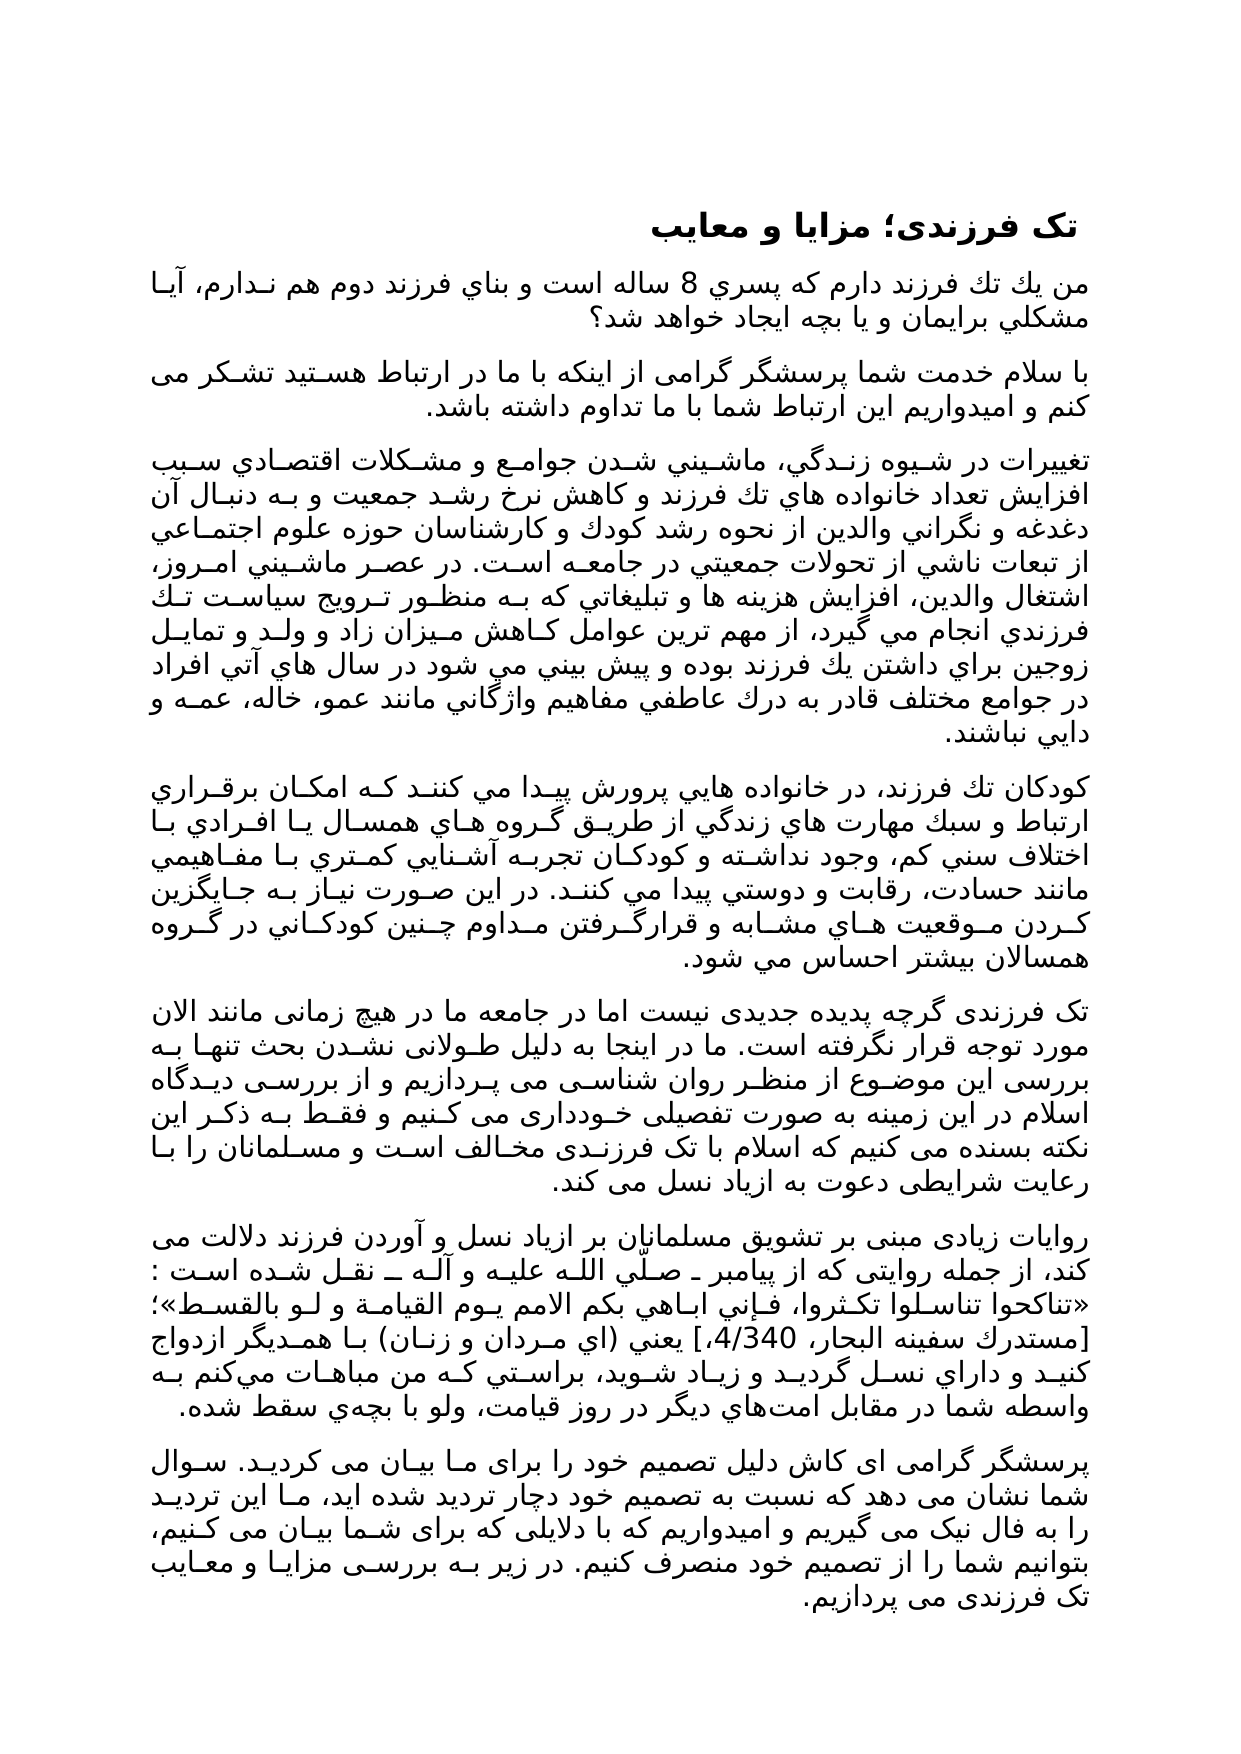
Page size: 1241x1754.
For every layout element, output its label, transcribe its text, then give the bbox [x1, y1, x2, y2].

text تغييرات در شيوه زندگي، ماشيني شدن جوامع و مشكلات اقتصادي سبب افزايش تعداد خانواده هاي تك فرزند و كاهش نرخ رشد جمعيت و به دنبال آن دغدغه و نگراني والدين از نحوه رشد كودك و كارشناسان حوزه علوم اجتماعي از تبعات ناشي از تحولات جمعيتي در جامعه است. در عصر ماشيني امروز، اشتغال والدين، افزايش هزينه ها و تبليغاتي كه به منظور ترويج سياست تك فرزندي انجام مي گيرد، از مهم ترين عوامل كاهش ميزان زاد و ولد و تمايل زوجين براي داشتن يك فرزند بوده و پيش بيني مي شود در سال هاي آتي افراد در جوامع مختلف قادر به درك عاطفي مفاهيم واژگاني مانند عمو، خاله، عمه و دايي نباشند. [150, 444, 1090, 749]
text كودكان تك فرزند، در خانواده هايي پرورش پيدا مي كنند كه امكان برقراري ارتباط و سبك مهارت هاي زندگي از طريق گروه هاي همسال يا افرادي با اختلاف سني كم، وجود نداشته و كودكان تجربه آشنايي كمتري با مفاهيمي مانند حسادت، رقابت و دوستي پيدا مي كنند. در اين صورت نياز به جايگزين كردن موقعيت هاي مشابه و قرارگرفتن مداوم چنين كودكاني در گروه همسالان بيشتر احساس مي شود. [150, 770, 1090, 974]
text من يك تك فرزند دارم كه پسري 8 ساله است و بناي فرزند دوم هم ندارم، آيا مشكلي برايمان و يا بچه ايجاد خواهد شد؟ [150, 266, 1090, 334]
text با سلام خدمت شما پرسشگر گرامی از اینکه با ما در ارتباط هستید تشکر می کنم و امیدواریم این ارتباط شما با ما تداوم داشته باشد. [150, 355, 1090, 423]
text روایات زیادی مبنی بر تشویق مسلمانان بر ازیاد نسل و آوردن فرزند دلالت می کند، از جمله روایتی که از پيامبر ـ صلّي الله عليه و آله ـ نقل شده ‌است : «تناكحوا تناسلوا تكثروا، فإني اباهي بكم الامم يوم القيامة و لو بالقسط»؛[مستدرك سفينه البحار، 4/340،] يعني (اي مردان و زنان) با همديگر ازدواج كنيد و داراي نسل گرديد و زياد شويد، براستي كه من مباهات مي‌كنم به واسطه شما در مقابل امت‌هاي ديگر در روز قيامت، ولو با بچه‌ي سقط شده. [150, 1219, 1090, 1423]
text پرسشگر گرامی ای کاش دلیل تصمیم خود را برای ما بیان می کردید. سوال شما نشان می دهد که نسبت به تصمیم خود دچار تردید شده اید، ما این تردید را به فال نیک می گیریم و امیدواریم که با دلایلی که برای شما بیان می کنیم، بتوانیم شما را از تصمیم خود منصرف کنیم. در زیر به بررسی مزایا و معایب تک فرزندی می پردازیم. [150, 1444, 1090, 1614]
text تک فرزندی گرچه پدیده جدیدی نیست اما در جامعه ما در هیچ زمانی مانند الان مورد توجه قرار نگرفته است. ما در اینجا به دلیل طولانی نشدن بحث تنها به بررسی این موضوع از منظر روان شناسی می پردازیم و از بررسی دیدگاه اسلام در این زمینه به صورت تفصیلی خودداری می کنیم و فقط به ذکر این نکته بسنده می کنیم که اسلام با تک فرزندی مخالف است و مسلمانان را با رعایت شرایطی دعوت به ازیاد نسل می کند. [150, 995, 1090, 1198]
text تک فرزندی؛ مزایا و معایب [150, 206, 1090, 245]
